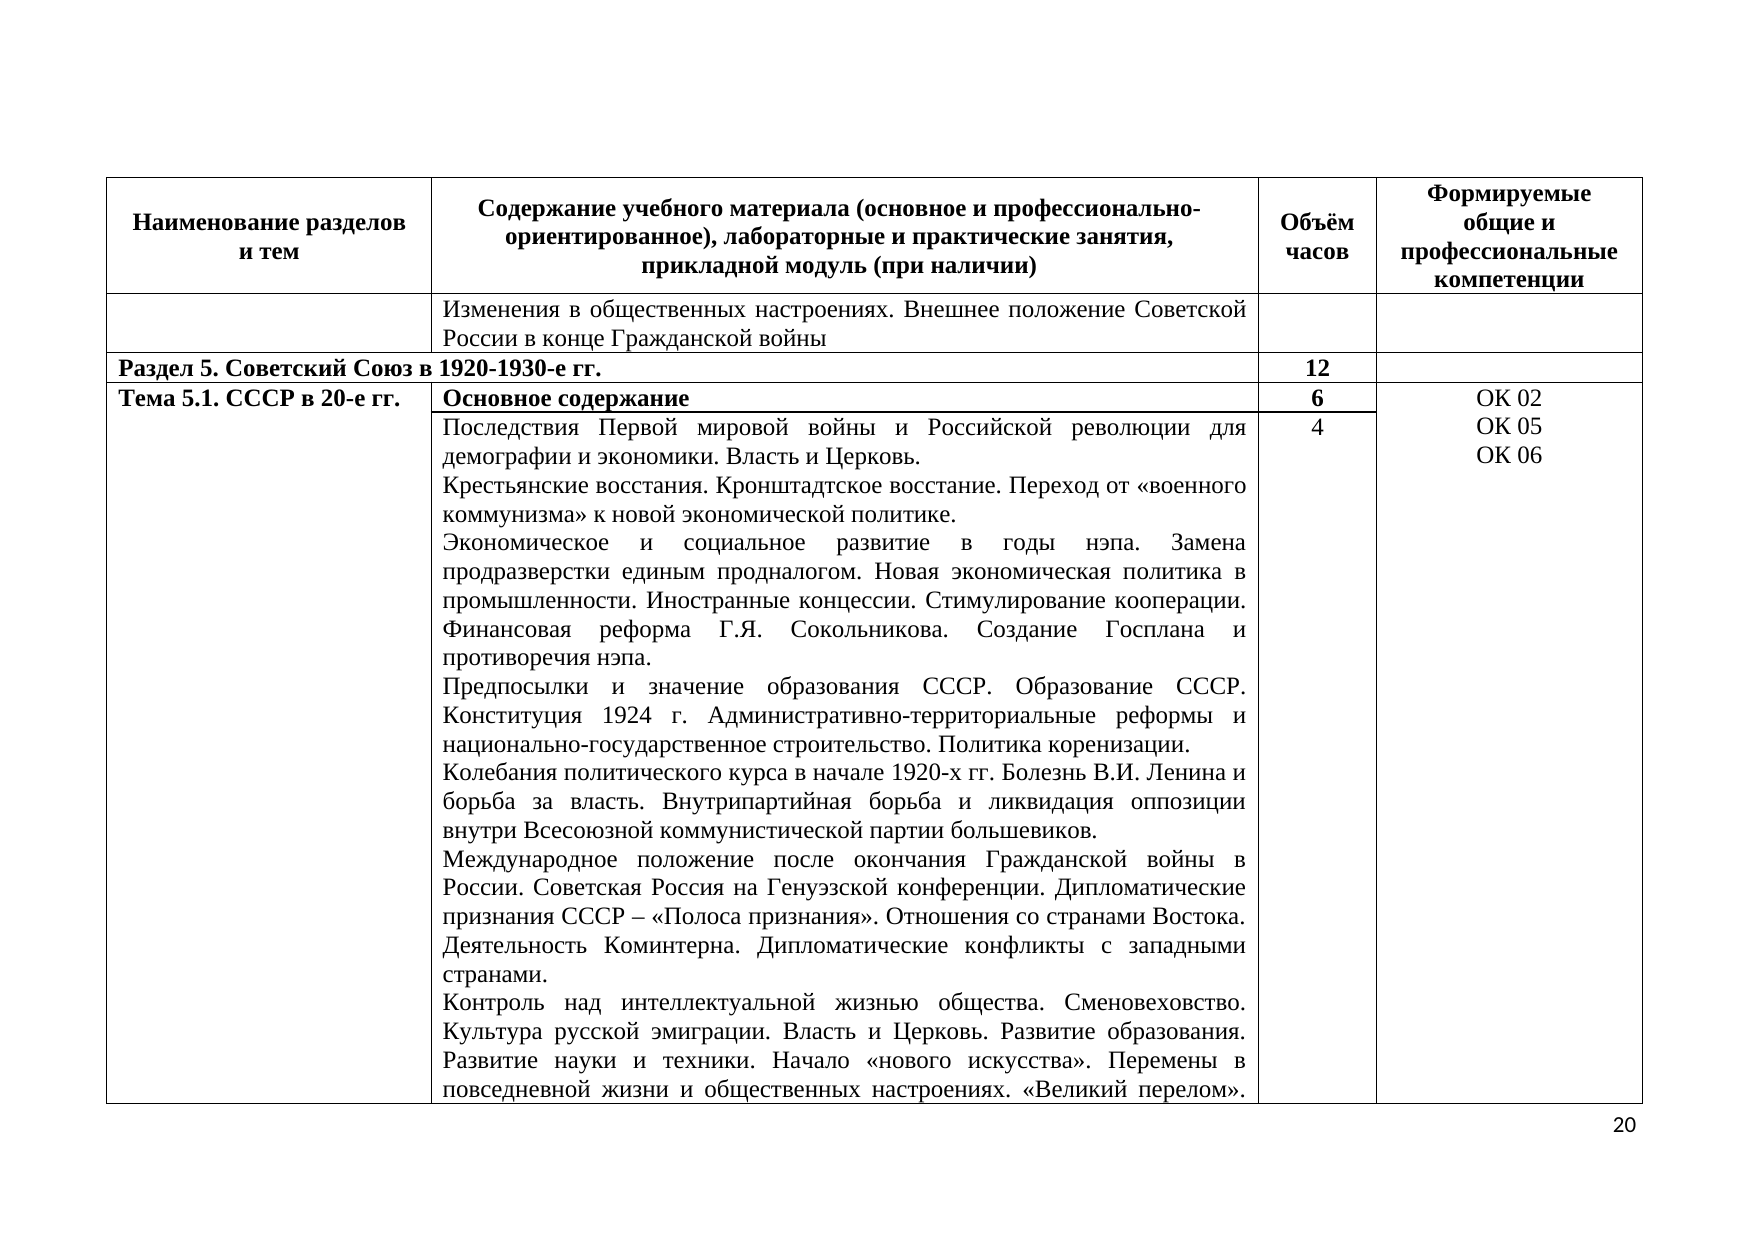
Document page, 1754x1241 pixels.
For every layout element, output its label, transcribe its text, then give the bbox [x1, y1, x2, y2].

table_header Наименование разделов и тем [107, 178, 431, 293]
table_cell Тема 5.1. СССР в 20-е гг. [107, 383, 431, 1102]
table_cell [1377, 353, 1642, 382]
table_cell 4 [1259, 413, 1376, 1102]
table_header Содержание учебного материала (основное и профессионально-ориентированное), лабораторные и практические занятия, прикладной модуль (при наличии) [432, 178, 1258, 293]
table_cell Раздел 5. Советский Союз в 1920-1930-е гг. [107, 353, 1258, 382]
table_cell ОК 02 ОК 05 ОК 06 [1377, 383, 1642, 1102]
table_cell Основное содержание [432, 383, 1258, 411]
table_header Формируемые общие и профессиональные компетенции [1377, 178, 1642, 293]
table_header Объём часов [1259, 178, 1376, 293]
table_cell 12 [1259, 353, 1376, 382]
table_cell 6 [1259, 383, 1376, 411]
table_cell 2 [1259, 294, 1376, 352]
